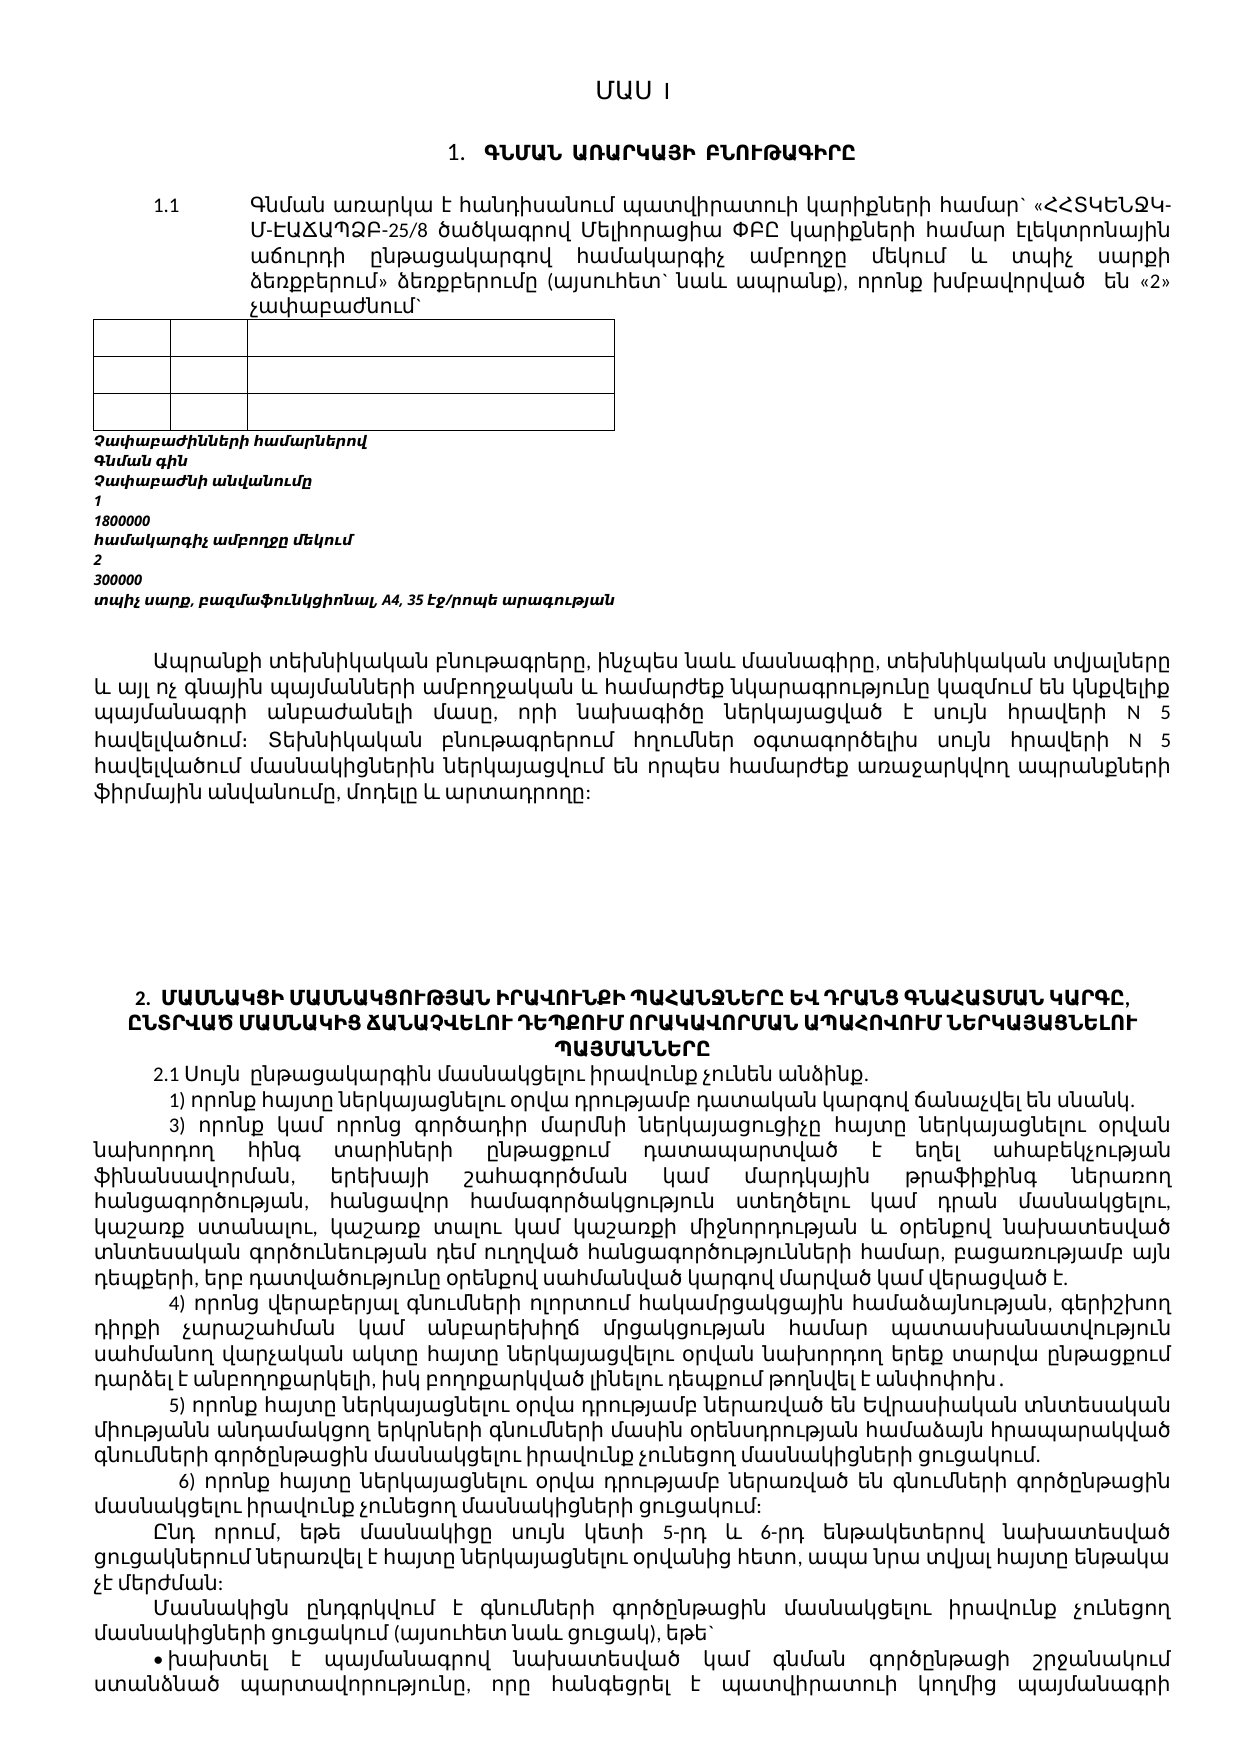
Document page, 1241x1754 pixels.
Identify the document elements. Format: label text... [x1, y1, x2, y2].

text 2.1 Սույն ընթացակարգին մասնակցելու իրավունք չունեն անձինք. [94, 1061, 1171, 1087]
list ԳՆՄԱՆ ԱՌԱՐԿԱՅԻ ԲՆՈՒԹԱԳԻՐԸ [131, 136, 1171, 167]
text Ընդ որում, եթե մասնակիցը սույն կետի 5-րդ և 6-րդ ենթակետերով նախատեսված ցուցակներում ներառվել է հայտը ներկայացնելու օրվանից հետո, ապա նրա տվյալ հայտը ենթակա չէ մերժման: [94, 1519, 1171, 1595]
text 3) որոնք կամ որոնց գործադիր մարմնի ներկայացուցիչը հայտը ներկայացնելու օրվան նախորդող հինգ տարիների ընթացքում դատապարտված է եղել ահաբեկչության ֆինանսավորման, երեխայի շահագործման կամ մարդկային թրաֆիքինգ ներառող հանցագործության, հանցավոր համագործակցություն ստեղծելու կամ դրան մասնակցելու, կաշառք ստանալու, կաշառք տալու կամ կաշառքի միջնորդության և օրենքով նախատեսված տնտեսական գործունեության դեմ ուղղված հանցագործությունների համար, բացառությամբ այն դեպքերի, երբ դատվածությունը օրենքով սահմանված կարգով մարված կամ վերացված է. [94, 1112, 1171, 1290]
text Ապրանքի տեխնիկական բնութագրերը, ինչպես նաև մասնագիրը, տեխնիկական տվյալները և այլ ոչ գնային պայմանների ամբողջական և համարժեք նկարագրությունը կազմում են կնքվելիք պայմանագրի անբաժանելի մասը, որի նախագիծը ներկայացված է սույն հրավերի N 5 հավելվածում։ Տեխնիկական բնութագրերում հղումներ օգտագործելիս սույն հրավերի N 5 հավելվածում մասնակիցներին ներկայացվում են որպես համարժեք առաջարկվող ապրանքների ֆիրմային անվանումը, մոդելը և արտադրողը: [94, 649, 1171, 804]
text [94, 1646, 1171, 1697]
text 1) որոնք հայտը ներկայացնելու օրվա դրությամբ դատական կարգով ճանաչվել են սնանկ. [94, 1087, 1171, 1112]
text 5) որոնք հայտը ներկայացնելու օրվա դրությամբ ներառված են Եվրասիական տնտեսական միությանն անդամակցող երկրների գնումների մասին օրենսդրության համաձայն հրապարակված գնումների գործընթացին մասնակցելու իրավունք չունեցող մասնակիցների ցուցակում. [94, 1392, 1171, 1468]
text Մասնակիցն ընդգրկվում է գնումների գործընթացին մասնակցելու իրավունք չունեցող մասնակիցների ցուցակում (այսուհետ նաև ցուցակ), եթե` [94, 1595, 1171, 1646]
text ՄԱՍ I [94, 75, 1171, 106]
text 2. ՄԱՍՆԱԿՑԻ ՄԱՍՆԱԿՑՈՒԹՅԱՆ ԻՐԱՎՈՒՆՔԻ ՊԱՀԱՆՋՆԵՐԸ ԵՎ ԴՐԱՆՑ ԳՆԱՀԱՏՄԱՆ ԿԱՐԳԸ, ԸՆՏՐՎԱԾ ՄԱՍՆԱԿԻՑ ՃԱՆԱՉՎԵԼՈՒ ԴԵՊՔՈՒՄ ՈՐԱԿԱՎՈՐՄԱՆ ԱՊԱՀՈՎՈՒՄ ՆԵՐԿԱՅԱՑՆԵԼՈՒ ՊԱՅՄԱՆՆԵՐԸ [94, 985, 1171, 1061]
text 4) որոնց վերաբերյալ գնումների ոլորտում հակամրցակցային համաձայնության, գերիշխող դիրքի չարաշահման կամ անբարեխիղճ մրցակցության համար պատասխանատվություն սահմանող վարչական ակտը հայտը ներկայացվելու օրվան նախորդող երեք տարվա ընթացքում դարձել է անբողոքարկելի, իսկ բողոքարկված լինելու դեպքում թողնվել է անփոփոխ․ [94, 1290, 1171, 1392]
subtitle Գնման առարկա է հանդիսանում պատվիրատուի կարիքների համար` «ՀՀՏԿԵՆՋԿ-Մ-ԷԱՃԱՊՁԲ-25/8 ծածկագրով Մելիորացիա ՓԲԸ կարիքների համար էլեկտրոնային աճուրդի ընթացակարգով համակարգիչ ամբողջը մեկում և տպիչ սարքի ձեռքբերում» ձեռքբերումը (այսուհետ` նաև ապրանք), որոնք խմբավորված են «2» չափաբաժնում` [153, 192, 1171, 319]
text 6) որոնք հայտը ներկայացնելու օրվա դրությամբ ներառված են գնումների գործընթացին մասնակցելու իրավունք չունեցող մասնակիցների ցուցակում: [94, 1468, 1171, 1519]
